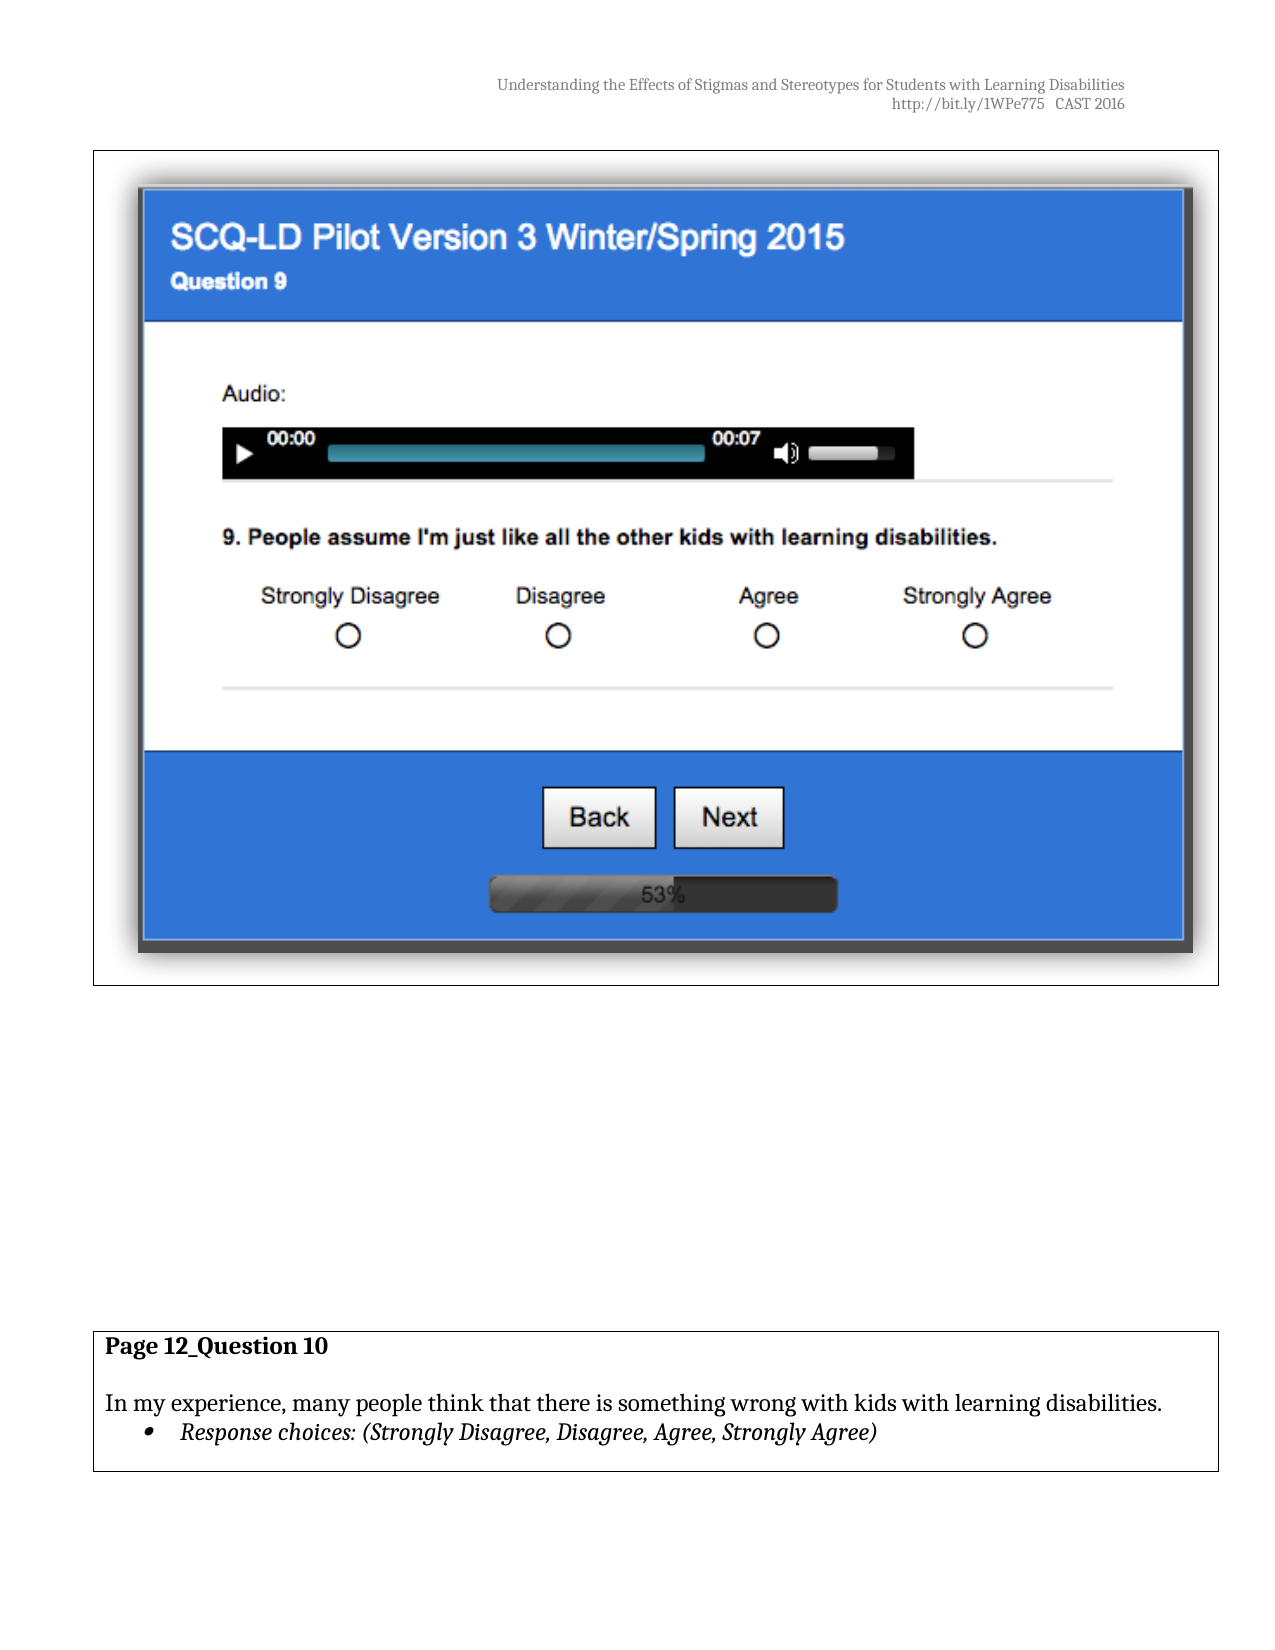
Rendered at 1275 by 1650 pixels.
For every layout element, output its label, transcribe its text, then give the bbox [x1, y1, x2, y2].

table_cell [94, 151, 1218, 984]
picture [138, 184, 1193, 953]
table_header Page 12_Question 10 In my experience, many people think that there is something wrong with kids with learning disabilities. Response choices: (Strongly Disagree, Disagree, Agree, Strongly Agree) [94, 1332, 1218, 1471]
